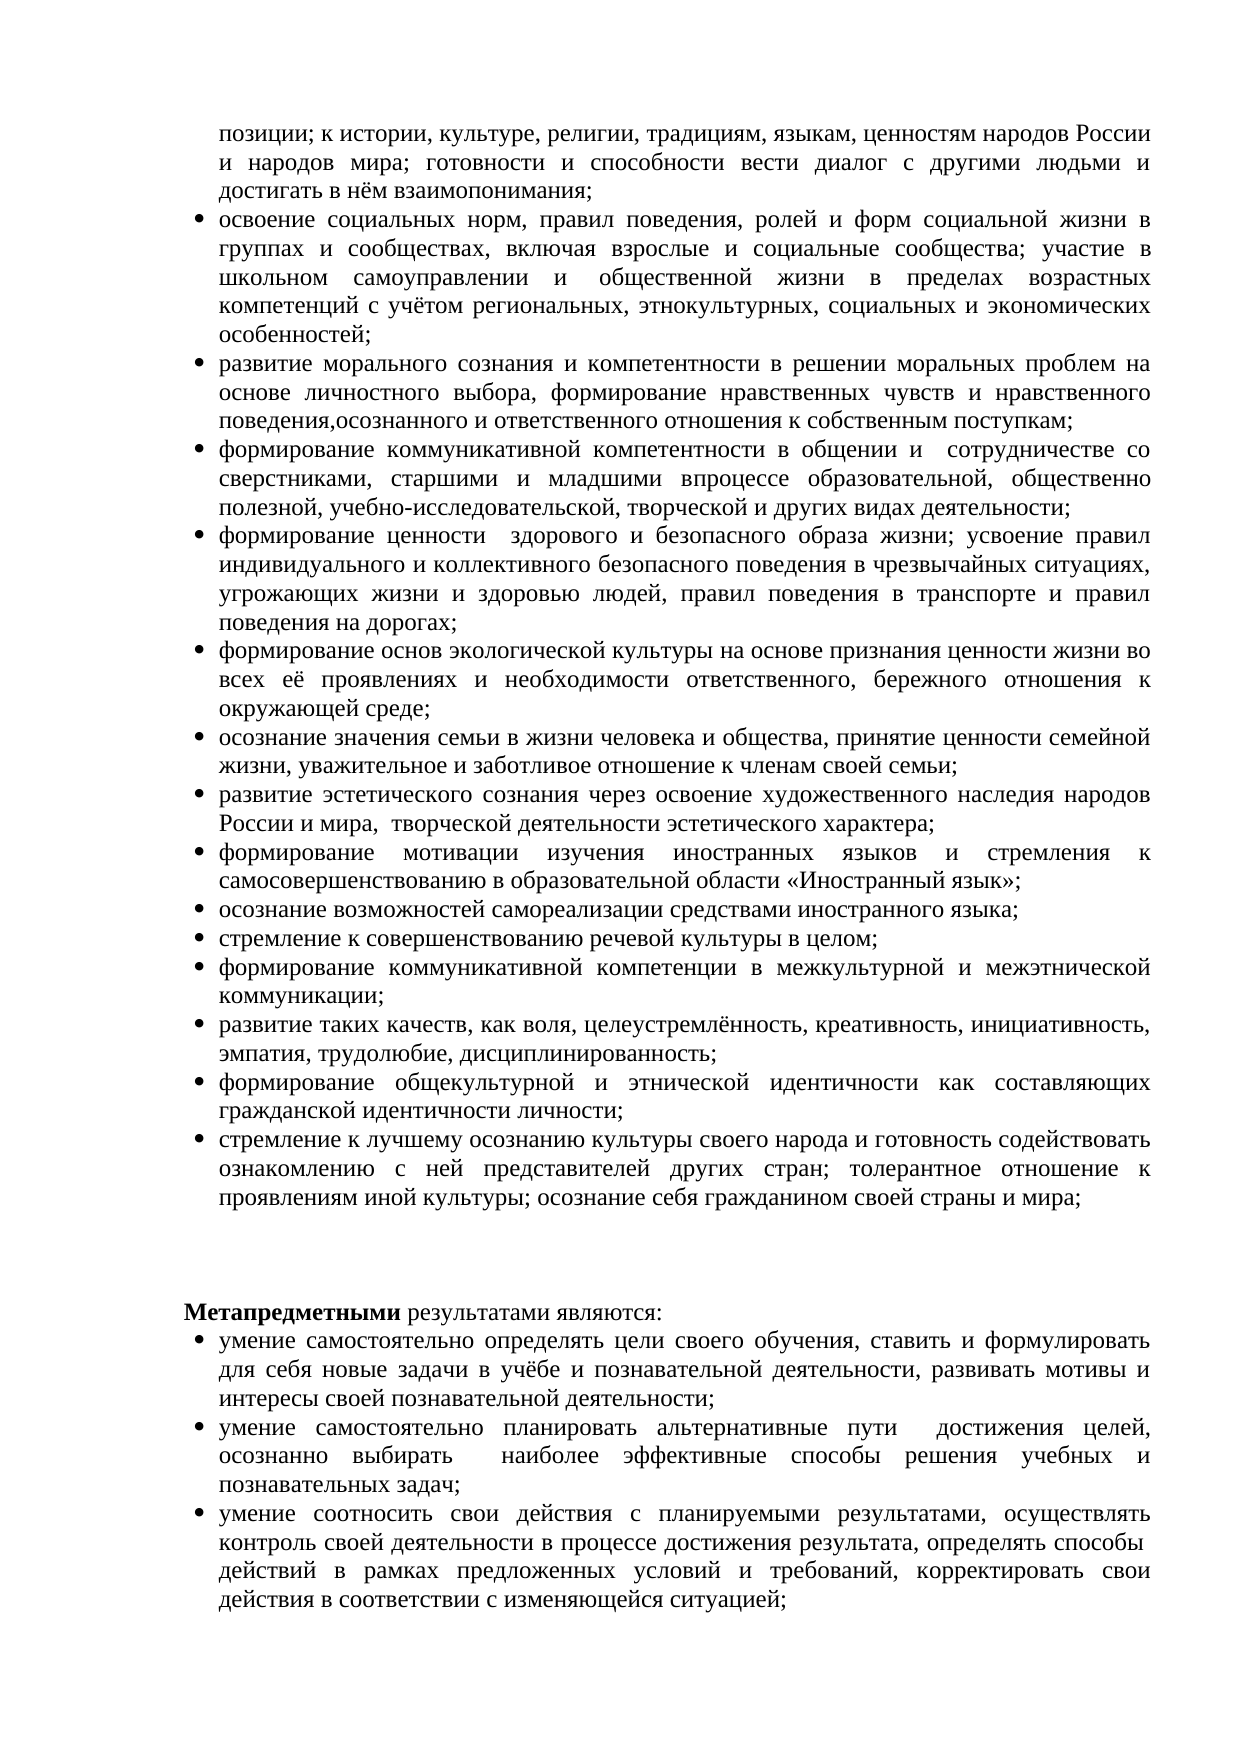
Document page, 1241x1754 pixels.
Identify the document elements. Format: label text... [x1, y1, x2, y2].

list умение самостоятельно планировать альтернативные пути достижения целей, осознанно выбирать наиболее эффективные способы решения учебных и познавательных задач; [195, 1412, 1152, 1498]
list формирование общекультурной и этнической идентичности как составляющих гражданской идентичности личности; [195, 1067, 1152, 1124]
list осознание возможностей самореализации средствами иностранного языка; [195, 894, 1152, 923]
list осознание значения семьи в жизни человека и общества, принятие ценности семейной жизни, уважительное и заботливое отношение к членам своей семьи; [195, 722, 1152, 779]
list умение соотносить свои действия с планируемыми результатами, осуществлять контроль своей деятельности в процессе достижения результата, определять способы действий в рамках предложенных условий и требований, корректировать свои действия в соответствии с изменяющейся ситуацией; [195, 1498, 1152, 1613]
list формирование коммуникативной компетентности в общении и сотрудничестве со сверстниками, старшими и младшими впроцессе образовательной, общественно полезной, учебно-исследовательской, творческой и других видах деятельности; [195, 434, 1152, 521]
list формирование коммуникативной компетенции в межкультурной и межэтнической коммуникации; [195, 952, 1152, 1009]
list освоение социальных норм, правил поведения, ролей и форм социальной жизни в группах и сообществах, включая взрослые и социальные сообщества; участие в школьном самоуправлении и общественной жизни в пределах возрастных компетенций с учётом региональных, этнокультурных, социальных и экономических особенностей; [195, 204, 1152, 348]
text Метапредметными результатами являются: [177, 1297, 1152, 1326]
list формирование ценности здорового и безопасного образа жизни; усвоение правил индивидуального и коллективного безопасного поведения в чрезвычайных ситуациях, угрожающих жизни и здоровью людей, правил поведения в транспорте и правил поведения на дорогах; [195, 521, 1152, 636]
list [195, 118, 1152, 204]
list развитие эстетического сознания через освоение художественного наследия народов России и мира, творческой деятельности эстетического характера; [195, 779, 1152, 837]
list формирование мотивации изучения иностранных языков и стремления к самосовершенствованию в образовательной области «Иностранный язык»; [195, 837, 1152, 894]
list умение самостоятельно определять цели своего обучения, ставить и формулировать для себя новые задачи в учёбе и познавательной деятельности, развивать мотивы и интересы своей познавательной деятельности; [195, 1326, 1152, 1412]
list развитие таких качеств, как воля, целеустремлённость, креативность, инициативность, эмпатия, трудолюбие, дисциплинированность; [195, 1009, 1152, 1067]
list формирование основ экологической культуры на основе признания ценности жизни во всех её проявлениях и необходимости ответственного, бережного отношения к окружающей среде; [195, 636, 1152, 722]
list развитие морального сознания и компетентности в решении моральных проблем на основе личностного выбора, формирование нравственных чувств и нравственного поведения,осознанного и ответственного отношения к собственным поступкам; [195, 348, 1152, 434]
list стремление к совершенствованию речевой культуры в целом; [195, 923, 1152, 952]
list стремление к лучшему осознанию культуры своего народа и готовность содействовать ознакомлению с ней представителей других стран; толерантное отношение к проявлениям иной культуры; осознание себя гражданином своей страны и мира; [195, 1124, 1152, 1211]
